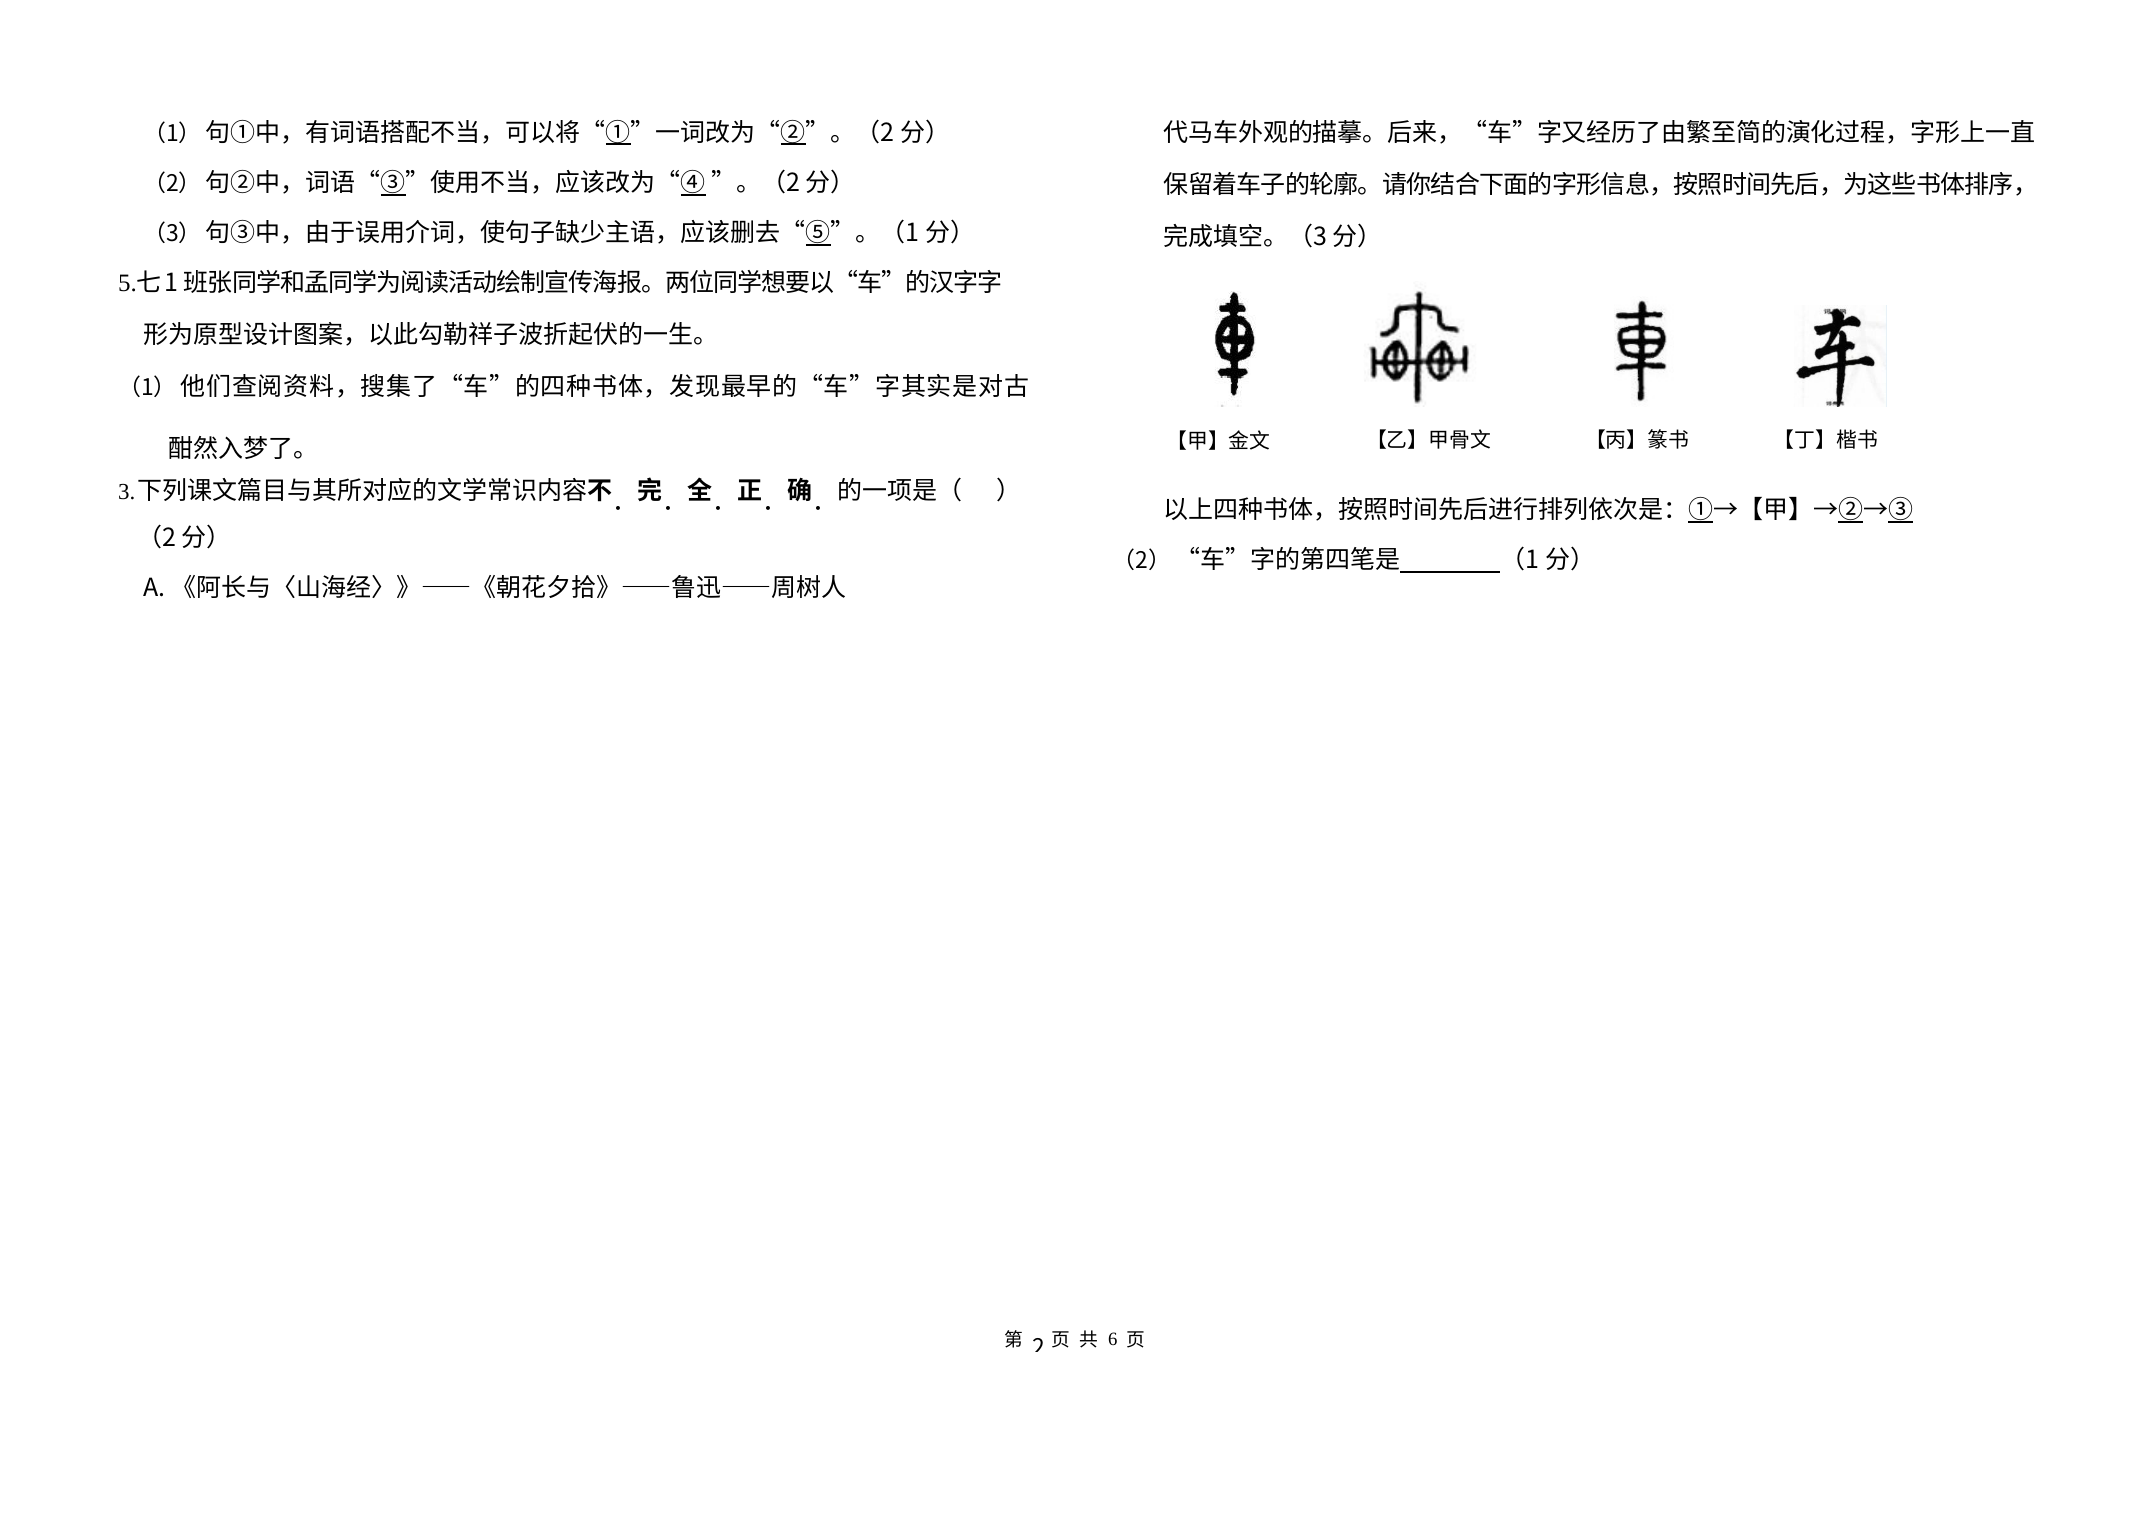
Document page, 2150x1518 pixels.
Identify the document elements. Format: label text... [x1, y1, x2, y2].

list 句②中，词语“③”使用不当，应该改为“④ ”。（2 分） [143, 163, 1053, 199]
picture [1613, 296, 1675, 407]
text 【甲】金文 [1166, 429, 1274, 453]
list 下列课文篇目与其所对应的文学常识内容不．完．全．正．确．的一项是（ ）（2 分） [118, 471, 1022, 554]
text 【乙】甲骨文 [1366, 429, 1495, 452]
text 【丙】篆书 【丁】楷书 [1585, 429, 2062, 452]
list 他们查阅资料，搜集了“车”的四种书体，发现最早的“车”字其实是对古代马车外观的描摹。后来，“车”字又经历了由繁至简的演化过程，字形上一直保留着车子的轮廓。请你结合下面的字形信息，按照时间先后，为这些书体排序， 完成填空。（3 分） [1113, 112, 2038, 252]
list 他们查阅资料，搜集了“车”的四种书体，发现最早的“车”字其实是对古代马车外观的描摹。后来，“车”字又经历了由繁至简的演化过程，字形上一直保留着车子的轮廓。请你结合下面的字形信息，按照时间先后，为这些书体排序， 完成填空。（3 分） [118, 366, 1029, 402]
list 句③中，由于误用介词，使句子缺少主语，应该删去“⑤”。（1 分） [143, 213, 1053, 249]
text 酣然入梦了。 [168, 429, 322, 465]
text A. 《阿长与〈山海经〉》——《朝花夕拾》——鲁迅——周树人 [143, 567, 1022, 604]
list 句①中，有词语搭配不当，可以将“①”一词改为“②”。（2 分） [143, 112, 1053, 149]
text 以上四种书体，按照时间先后进行排列依次是：①→【甲】→②→③ [1163, 490, 2062, 526]
text 5.七 1 班张同学和孟同学为阅读活动绘制宣传海报。两位同学想要以“车”的汉字字形为原型设计图案，以此勾勒祥子波折起伏的一生。 [118, 263, 1023, 351]
picture [1214, 291, 1257, 407]
picture [1793, 305, 1887, 407]
list “车”字的第四笔是 （1 分） [1113, 540, 2062, 576]
picture [1363, 281, 1477, 407]
